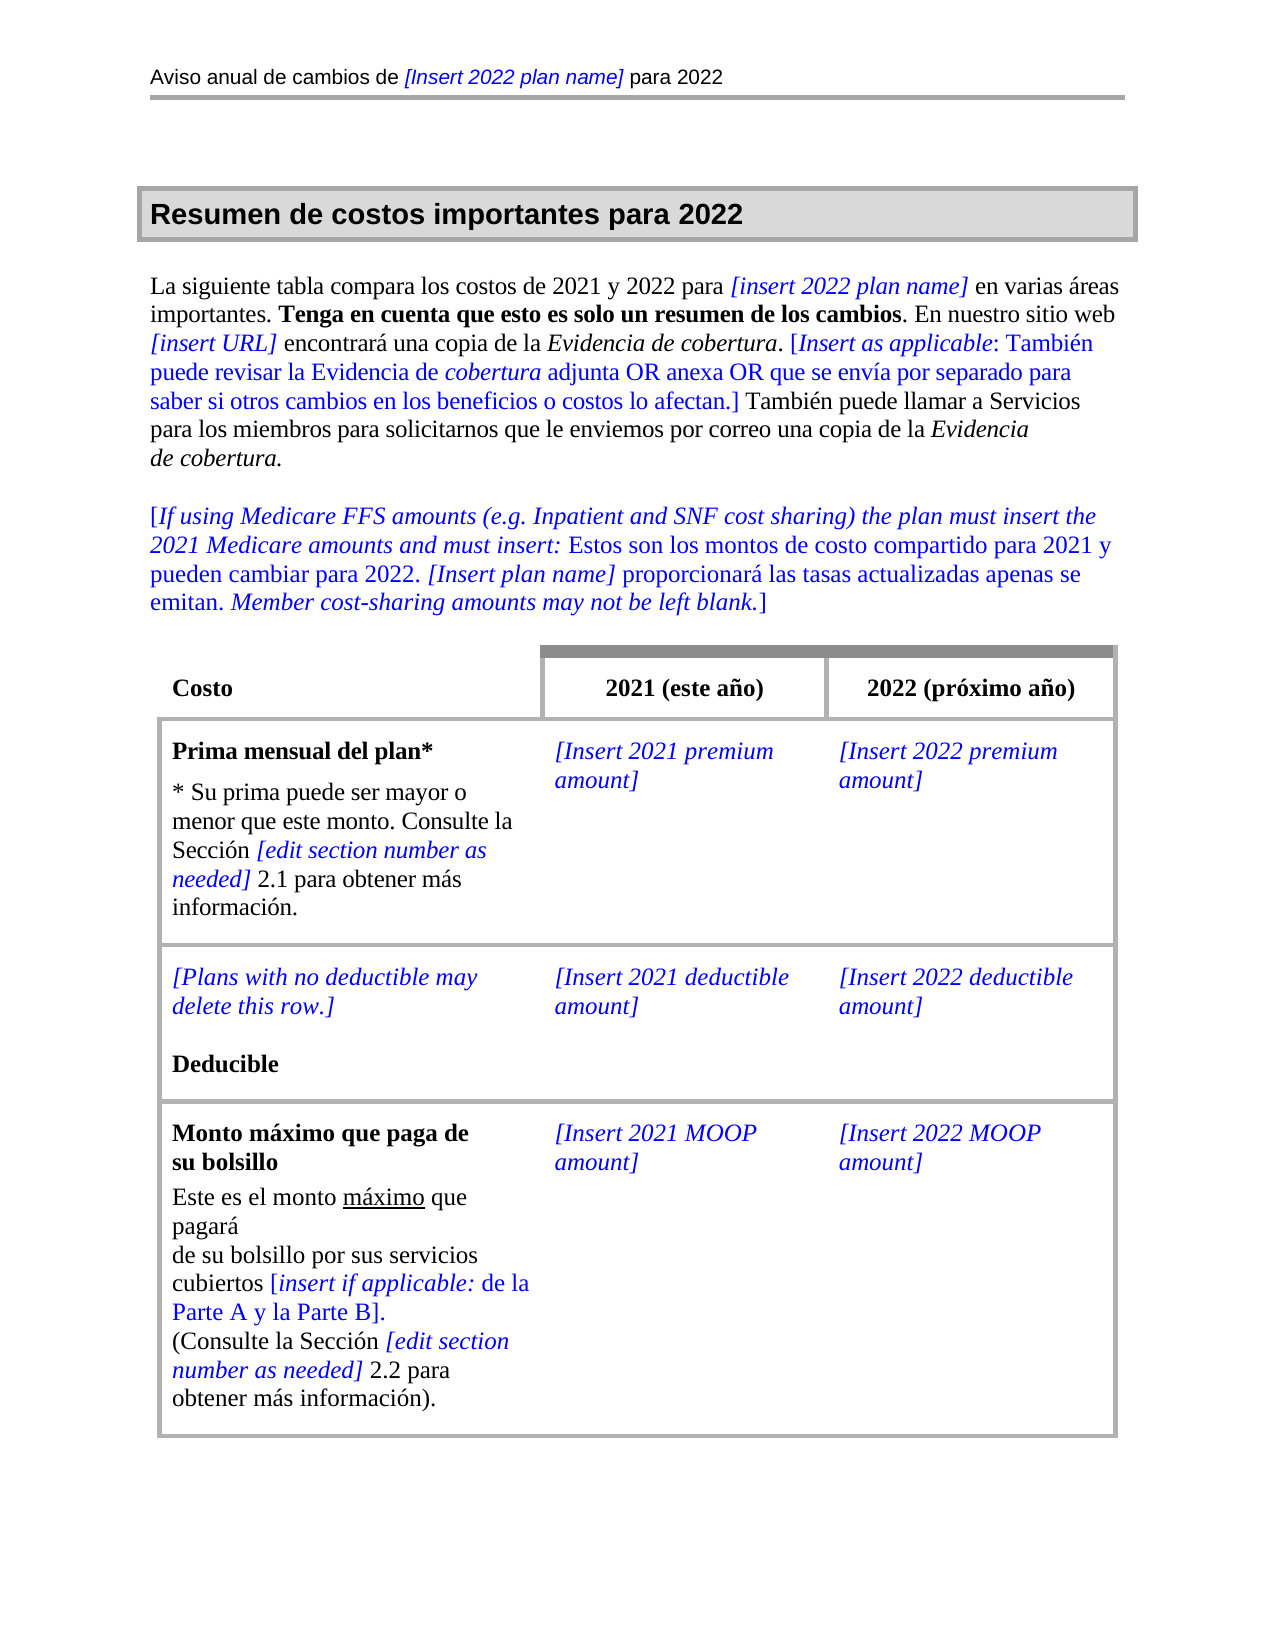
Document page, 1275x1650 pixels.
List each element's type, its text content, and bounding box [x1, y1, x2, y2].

text [If using Medicare FFS amounts (e.g. Inpatient and SNF cost sharing) the plan must insert the 2021 Medicare amounts and must insert: Estos son los montos de costo compartido para 2021 y pueden cambiar para 2022. [Insert plan name] proporcionará las tasas actualizadas apenas se emitan. Member cost-sharing amounts may not be left blank.] [150, 501, 1125, 616]
table_header 2021 (este año) [545, 658, 824, 717]
table_cell [Plans with no deductible may delete this row.] Deducible [162, 947, 542, 1099]
table_cell [Insert 2022 MOOP amount] [827, 1104, 1113, 1433]
table_cell [Insert 2022 premium amount] [827, 721, 1113, 942]
table_cell Monto máximo que paga de su bolsillo Este es el monto máximo que pagará de su bolsillo por sus servicios cubiertos [insert if applicable: de la Parte A y la Parte B]. (Consulte la Sección [edit section number as needed] 2.2 para obtener más información). [162, 1104, 542, 1433]
table_cell Prima mensual del plan* * Su prima puede ser mayor o menor que este monto. Consulte la Sección [edit section number as needed] 2.1 para obtener más información. [162, 721, 542, 942]
table_cell [Insert 2021 premium amount] [543, 721, 827, 942]
text La siguiente tabla compara los costos de 2021 y 2022 para [insert 2022 plan name] en varias áreas importantes. Tenga en cuenta que esto es solo un resumen de los cambios. En nuestro sitio web [insert URL] encontrará una copia de la Evidencia de cobertura. [Insert as applicable: También puede revisar la Evidencia de cobertura adjunta OR anexa OR que se envía por separado para saber si otros cambios en los beneficios o costos lo afectan.] También puede llamar a Servicios para los miembros para solicitarnos que le enviemos por correo una copia de la Evidencia de cobertura. [150, 271, 1125, 472]
table_cell [Insert 2022 deductible amount] [827, 947, 1113, 1099]
table_header 2022 (próximo año) [829, 658, 1113, 717]
table_header Costo [160, 645, 540, 717]
table_cell [Insert 2021 deductible amount] [543, 947, 827, 1099]
table_cell [Insert 2021 MOOP amount] [543, 1104, 827, 1433]
subtitle Resumen de costos importantes para 2022 [142, 191, 1133, 237]
